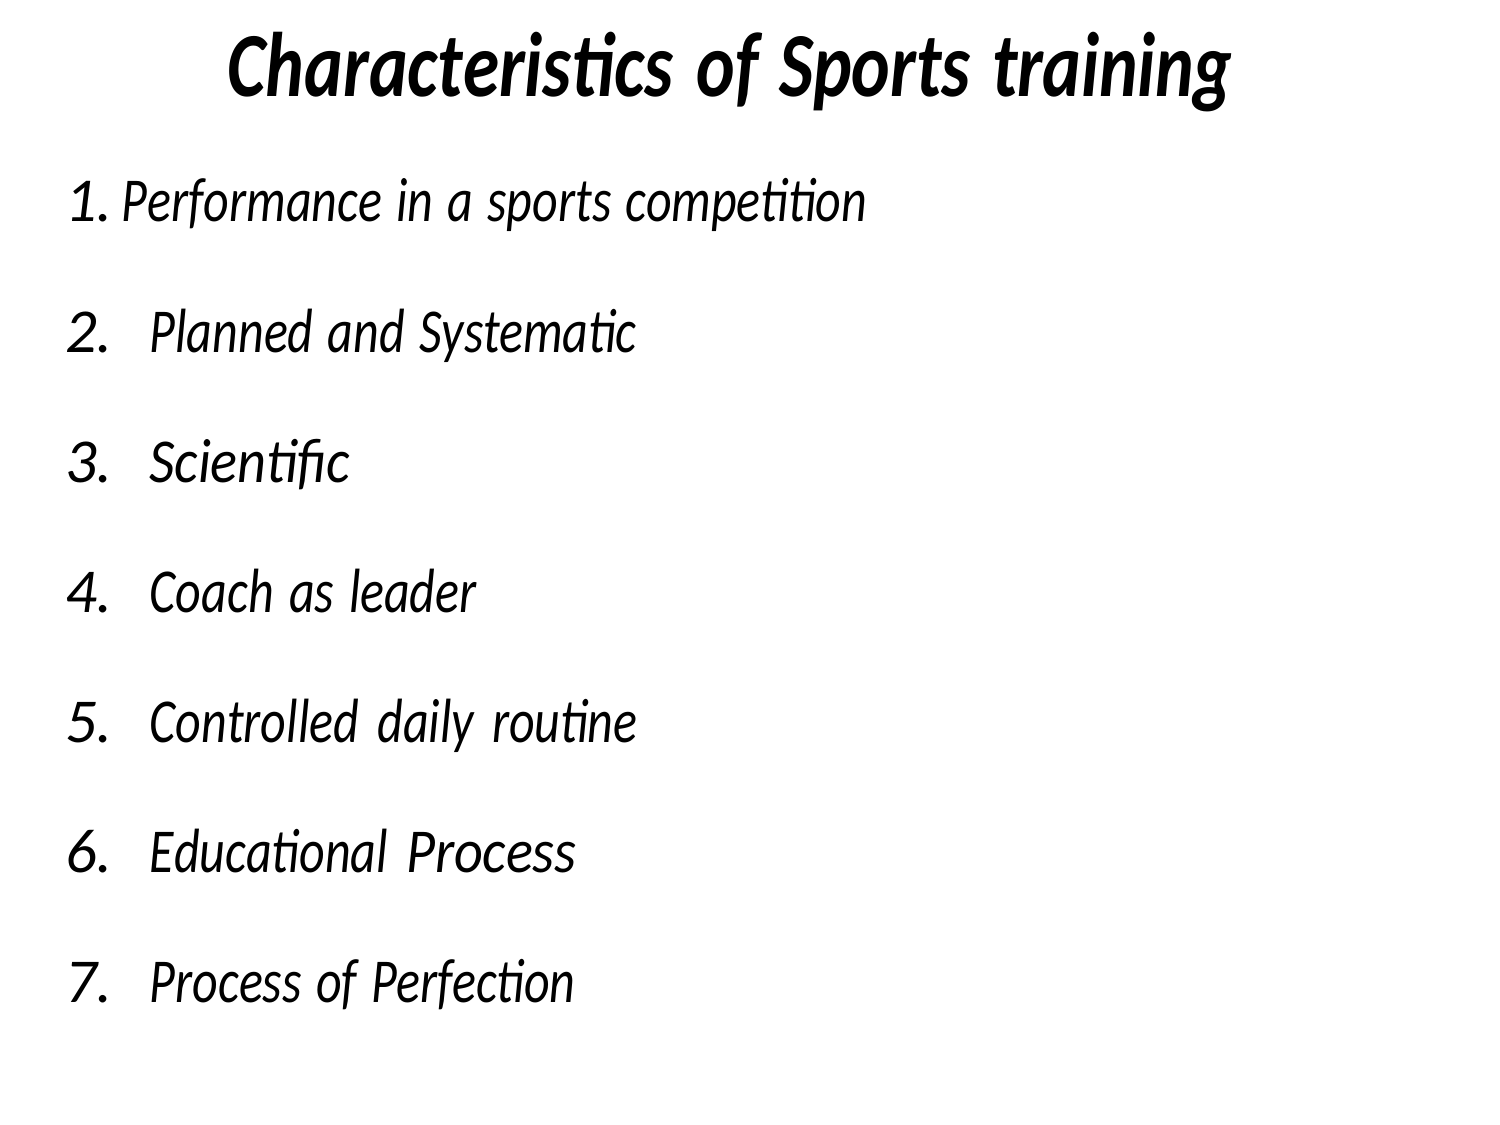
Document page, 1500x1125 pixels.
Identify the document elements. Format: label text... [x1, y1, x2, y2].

list Coach as leader [65, 551, 1500, 628]
list Educational Process [65, 812, 1500, 888]
subtitle Characteristics of Sports training [0, 19, 1500, 116]
list Scientific [65, 421, 1500, 498]
list Performance in a sports competition [65, 161, 1500, 237]
list Controlled daily routine [65, 682, 1500, 758]
list Process of Perfection [65, 942, 1500, 1018]
list Planned and Systematic [65, 291, 1500, 368]
